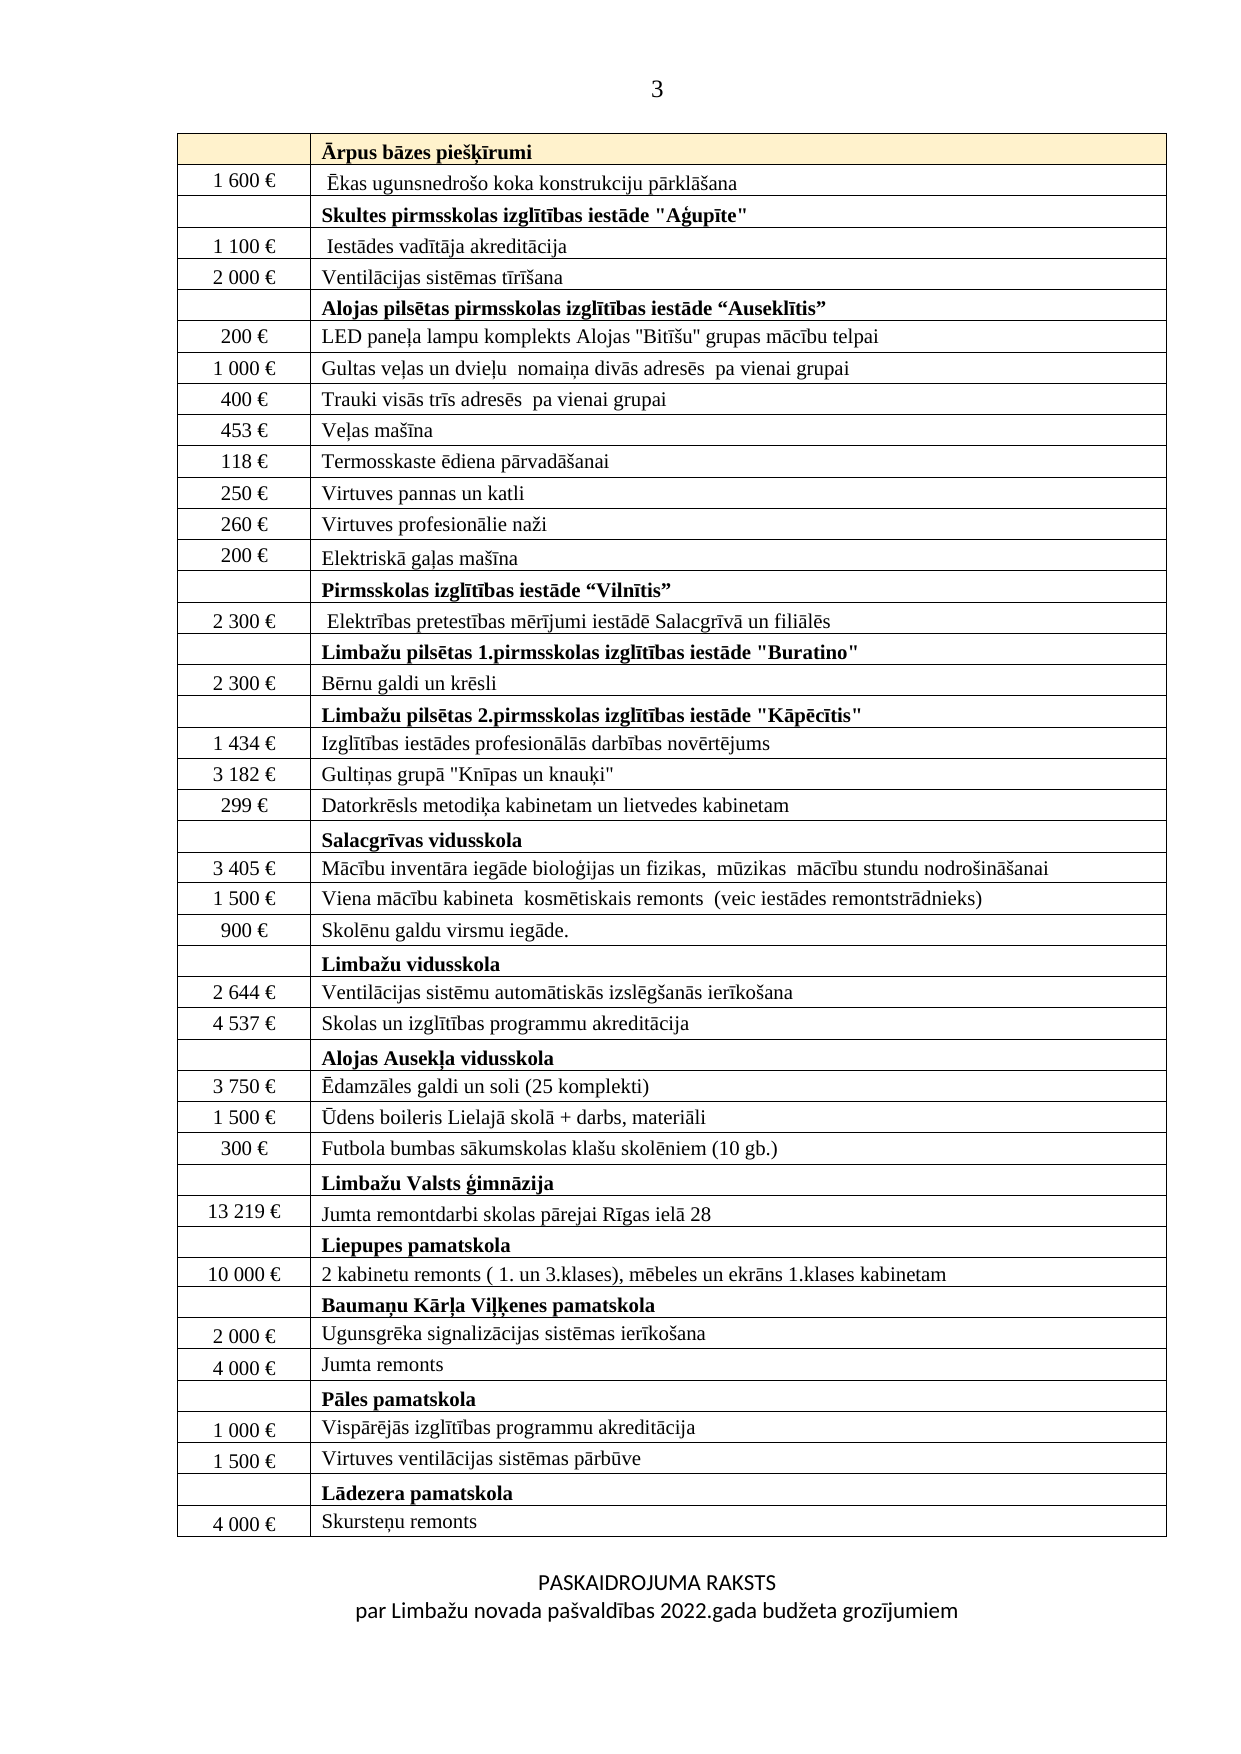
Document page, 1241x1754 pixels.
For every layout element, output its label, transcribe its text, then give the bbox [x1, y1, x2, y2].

table_cell Gultas veļas un dvieļu nomaiņa divās adresēs pa vienai grupai [311, 353, 1166, 383]
table_cell 1 100 € [178, 228, 310, 258]
table_cell [178, 1381, 310, 1411]
table_cell Baumaņu Kārļa Viļķenes pamatskola [311, 1287, 1166, 1317]
table_cell 400 € [178, 384, 310, 414]
table_cell [178, 634, 310, 664]
table_cell Bērnu galdi un krēsli [311, 665, 1166, 695]
table_cell Virtuves profesionālie naži [311, 509, 1166, 539]
table_cell 260 € [178, 509, 310, 539]
table_cell [178, 571, 310, 602]
table_cell Ugunsgrēka signalizācijas sistēmas ierīkošana [311, 1318, 1166, 1348]
table_cell Viena mācību kabineta kosmētiskais remonts (veic iestādes remontstrādnieks) [311, 883, 1166, 913]
table_cell Skursteņu remonts [311, 1506, 1166, 1536]
table_cell 1 434 € [178, 728, 310, 758]
table_cell [178, 1227, 310, 1257]
table_cell 299 € [178, 790, 310, 820]
table_cell Skolas un izglītības programmu akreditācija [311, 1008, 1166, 1038]
table_cell Gultiņas grupā "Knīpas un knauķi" [311, 759, 1166, 789]
table_cell 453 € [178, 415, 310, 445]
table_cell 300 € [178, 1133, 310, 1163]
table_cell 4 000 € [178, 1349, 310, 1379]
table_cell 4 000 € [178, 1506, 310, 1536]
table_cell Virtuves ventilācijas sistēmas pārbūve [311, 1443, 1166, 1473]
table_cell 250 € [178, 478, 310, 508]
table_cell 1 600 € [178, 165, 310, 195]
table_cell Elektrības pretestības mērījumi iestādē Salacgrīvā un filiālēs [311, 603, 1166, 633]
table_cell 3 405 € [178, 853, 310, 882]
table_cell 3 750 € [178, 1071, 310, 1101]
table_cell Salacgrīvas vidusskola [311, 821, 1166, 852]
table_header [178, 134, 310, 164]
table_cell Iestādes vadītāja akreditācija [311, 228, 1166, 258]
table_cell 118 € [178, 446, 310, 477]
table_cell Limbažu pilsētas 2.pirmsskolas izglītības iestāde "Kāpēcītis" [311, 696, 1166, 727]
table_cell Pirmsskolas izglītības iestāde “Vilnītis” [311, 571, 1166, 602]
table_cell Veļas mašīna [311, 415, 1166, 445]
table_cell [178, 946, 310, 976]
table_cell Limbažu Valsts ģimnāzija [311, 1165, 1166, 1195]
table_cell Liepupes pamatskola [311, 1227, 1166, 1257]
table_cell 900 € [178, 915, 310, 945]
table_cell Jumta remonts [311, 1349, 1166, 1379]
table_cell Alojas pilsētas pirmsskolas izglītības iestāde “Auseklītis” [311, 290, 1166, 320]
table_cell [178, 1040, 310, 1070]
table_cell 2 300 € [178, 665, 310, 695]
table_cell 4 537 € [178, 1008, 310, 1038]
table_cell 2 kabinetu remonts ( 1. un 3.klases), mēbeles un ekrāns 1.klases kabinetam [311, 1258, 1166, 1286]
table_cell Virtuves pannas un katli [311, 478, 1166, 508]
table_cell Vispārējās izglītības programmu akreditācija [311, 1412, 1166, 1442]
table_cell Alojas Ausekļa vidusskola [311, 1040, 1166, 1070]
table_cell 1 500 € [178, 1102, 310, 1132]
table_cell 2 000 € [178, 1318, 310, 1348]
table_cell [178, 290, 310, 320]
table_cell Mācību inventāra iegāde bioloģijas un fizikas, mūzikas mācību stundu nodrošināšanai [311, 853, 1166, 882]
table_cell Ūdens boileris Lielajā skolā + darbs, materiāli [311, 1102, 1166, 1132]
table_cell Skultes pirmsskolas izglītības iestāde "Aģupīte" [311, 196, 1166, 227]
table_cell 200 € [178, 321, 310, 352]
table_cell [178, 821, 310, 852]
table_cell 13 219 € [178, 1196, 310, 1226]
table_cell [178, 696, 310, 727]
table_cell 1 000 € [178, 1412, 310, 1442]
table_cell Limbažu pilsētas 1.pirmsskolas izglītības iestāde "Buratino" [311, 634, 1166, 664]
table_cell Elektriskā gaļas mašīna [311, 540, 1166, 570]
table_cell [178, 1474, 310, 1504]
table_cell Ēdamzāles galdi un soli (25 komplekti) [311, 1071, 1166, 1101]
table_header Ārpus bāzes piešķīrumi [311, 134, 1166, 164]
table_cell Ēkas ugunsnedrošo koka konstrukciju pārklāšana [311, 165, 1166, 195]
table_cell Trauki visās trīs adresēs pa vienai grupai [311, 384, 1166, 414]
table_cell Jumta remontdarbi skolas pārejai Rīgas ielā 28 [311, 1196, 1166, 1226]
table_cell Datorkrēsls metodiķa kabinetam un lietvedes kabinetam [311, 790, 1166, 820]
table_cell Termosskaste ēdiena pārvadāšanai [311, 446, 1166, 477]
table_cell Lādezera pamatskola [311, 1474, 1166, 1504]
table_cell 200 € [178, 540, 310, 570]
table_cell Ventilācijas sistēmu automātiskās izslēgšanās ierīkošana [311, 977, 1166, 1007]
table_cell 2 644 € [178, 977, 310, 1007]
table_cell LED paneļa lampu komplekts Alojas ''Bitīšu'' grupas mācību telpai [311, 321, 1166, 352]
table_cell Izglītības iestādes profesionālās darbības novērtējums [311, 728, 1166, 758]
table_cell 1 500 € [178, 1443, 310, 1473]
table_cell 1 500 € [178, 883, 310, 913]
table_cell Ventilācijas sistēmas tīrīšana [311, 259, 1166, 289]
table_cell Limbažu vidusskola [311, 946, 1166, 976]
table_cell 3 182 € [178, 759, 310, 789]
table_cell 2 000 € [178, 259, 310, 289]
table_cell [178, 1165, 310, 1195]
table_cell 1 000 € [178, 353, 310, 383]
table_cell Skolēnu galdu virsmu iegāde. [311, 915, 1166, 945]
table_cell 2 300 € [178, 603, 310, 633]
table_cell 10 000 € [178, 1258, 310, 1286]
table_cell [178, 1287, 310, 1317]
table_cell Pāles pamatskola [311, 1381, 1166, 1411]
table_cell Futbola bumbas sākumskolas klašu skolēniem (10 gb.) [311, 1133, 1166, 1163]
table_cell [178, 196, 310, 227]
